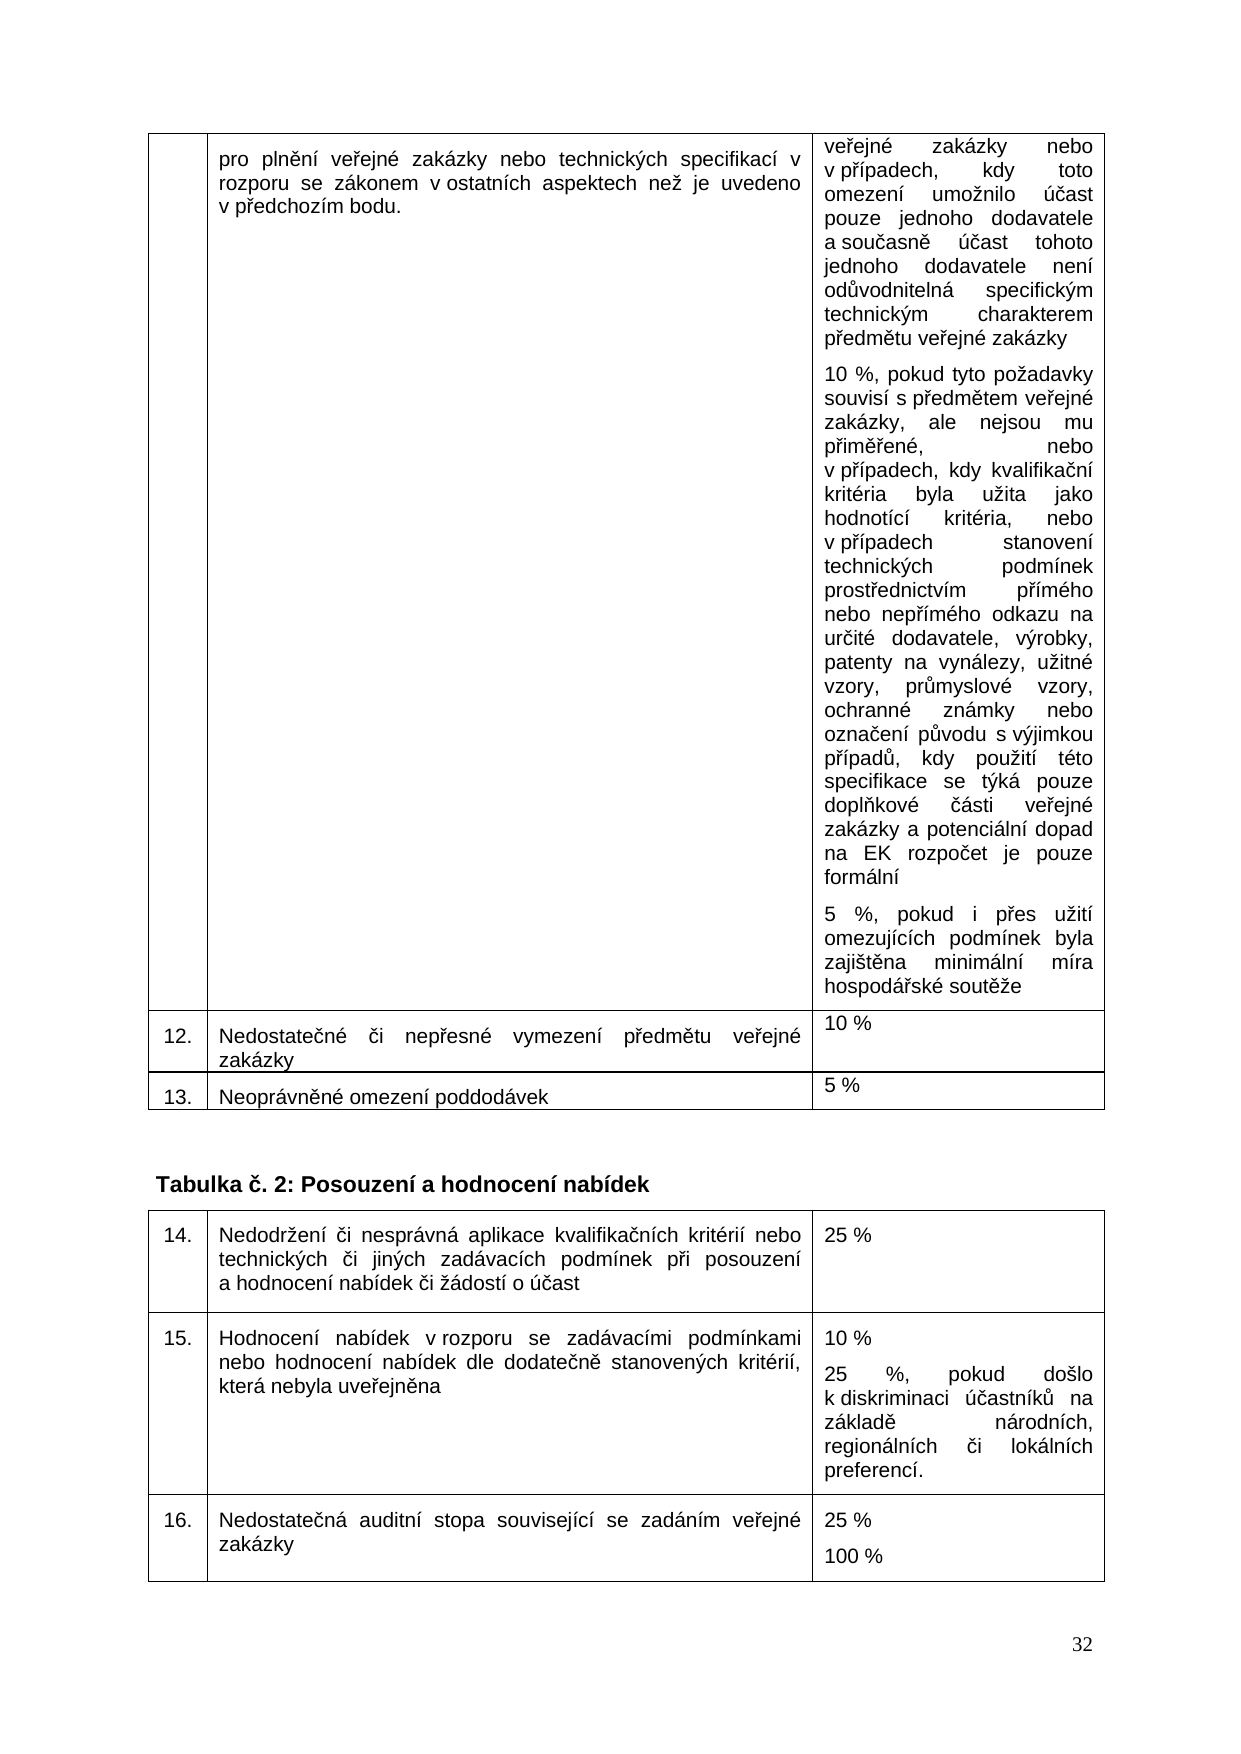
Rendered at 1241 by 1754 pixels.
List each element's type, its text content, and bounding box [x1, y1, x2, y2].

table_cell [813, 134, 1104, 1010]
table_cell [149, 1011, 207, 1071]
table_header 25 % [813, 1211, 1104, 1312]
table_cell Neoprávněné omezení poddodávek [208, 1073, 812, 1109]
table_header [149, 1211, 207, 1312]
table_cell [149, 1313, 207, 1494]
table_header Nedodržení či nesprávná aplikace kvalifikačních kritérií nebo technických či jiných zadávacích podmínek při posouzení a hodnocení nabídek či žádostí o účast [208, 1211, 812, 1312]
table_cell 10 % [813, 1011, 1104, 1071]
table_cell Nedostatečná auditní stopa související se zadáním veřejné zakázky [208, 1495, 812, 1581]
table_cell [149, 134, 207, 1010]
table_cell Nedostatečné či nepřesné vymezení předmětu veřejné zakázky [208, 1011, 812, 1071]
table_cell 5 % [813, 1073, 1104, 1109]
table_cell 10 % 25 %, pokud došlo k diskriminaci účastníků na základě národních, regionálních či lokálních preferencí. [813, 1313, 1104, 1494]
table_cell Hodnocení nabídek v rozporu se zadávacími podmínkami nebo hodnocení nabídek dle dodatečně stanovených kritérií, která nebyla uveřejněna [208, 1313, 812, 1494]
list Tabulka č. 2: Posouzení a hodnocení nabídek [156, 1171, 1092, 1197]
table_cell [208, 134, 812, 1010]
table_cell [149, 1073, 207, 1109]
table_cell [149, 1495, 207, 1581]
table_cell 25 % 100 % [813, 1495, 1104, 1581]
